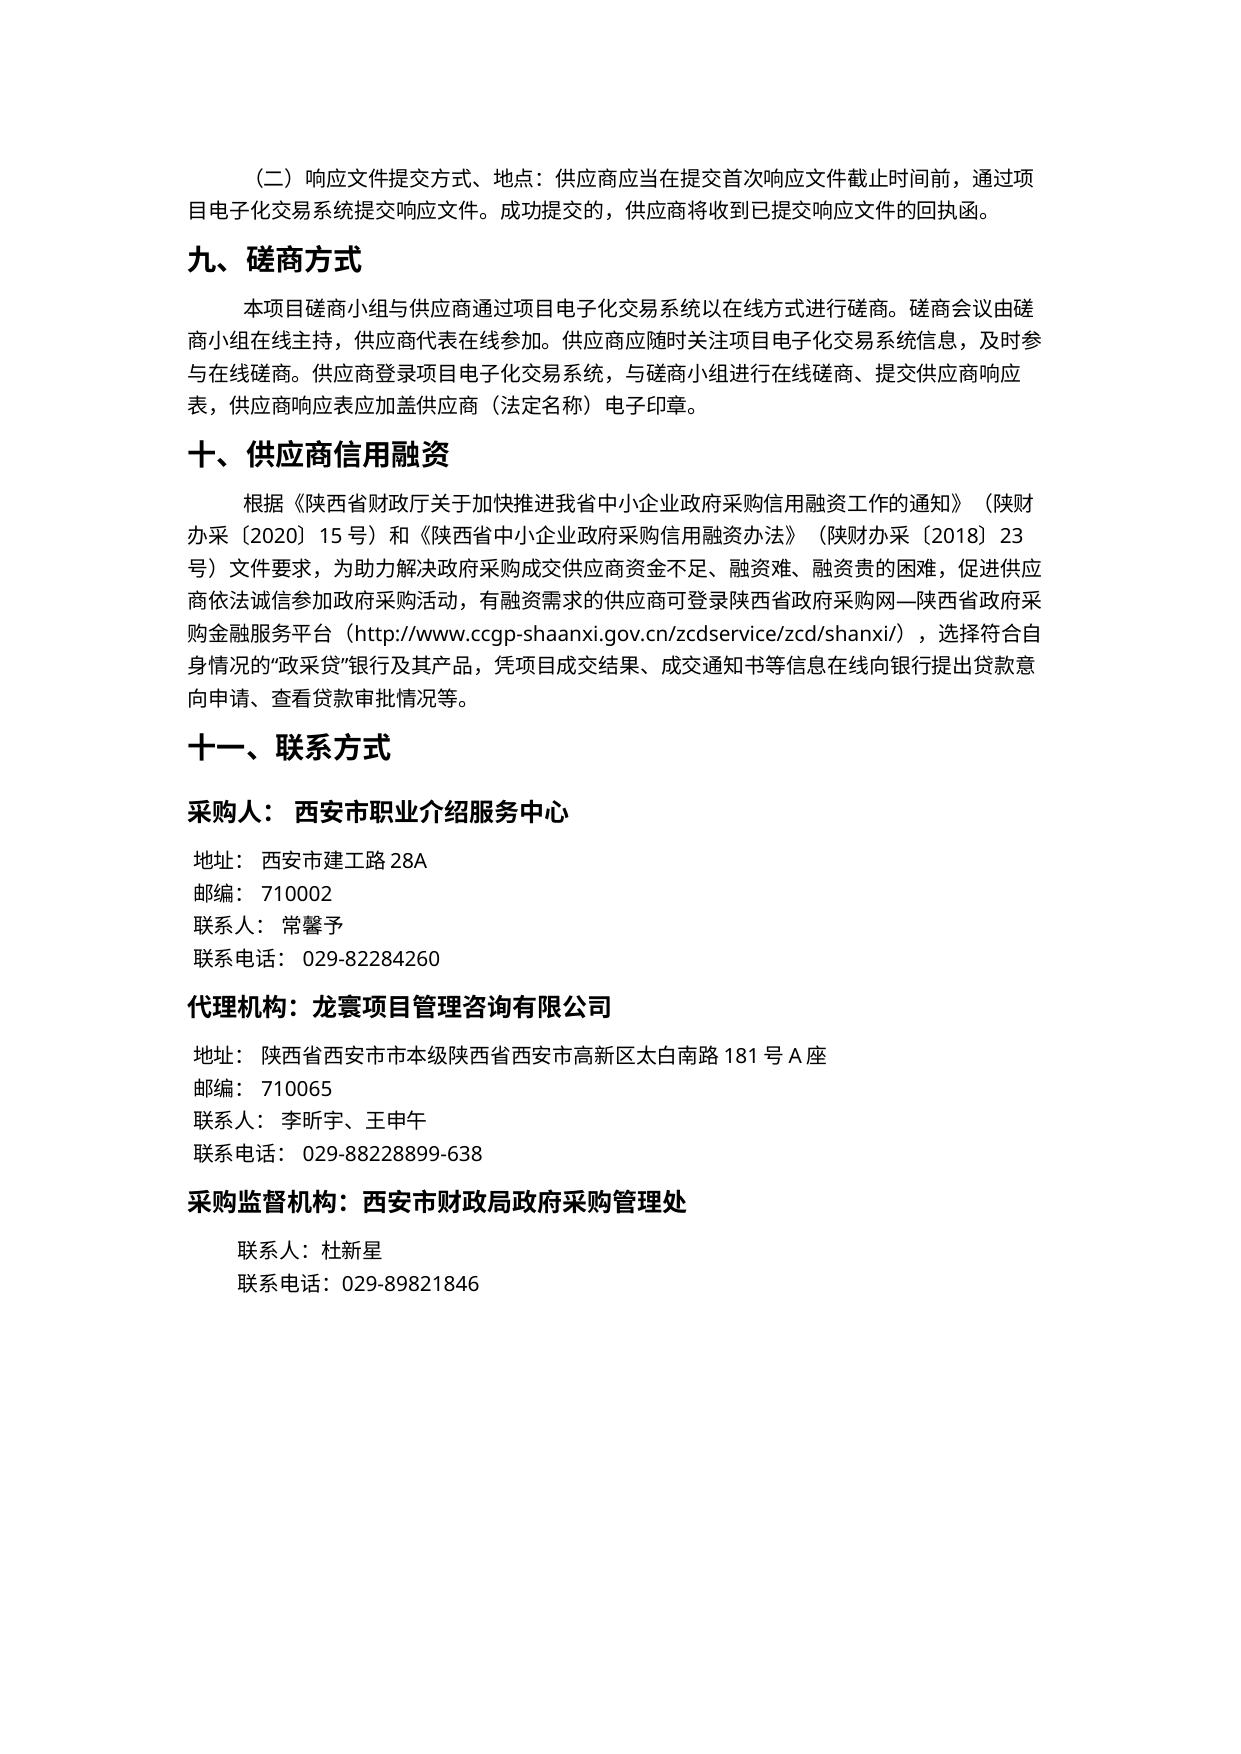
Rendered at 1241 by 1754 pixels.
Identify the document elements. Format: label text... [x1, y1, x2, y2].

text 采购监督机构：西安市财政局政府采购管理处 [187, 1169, 1053, 1234]
text 代理机构：龙寰项目管理咨询有限公司 [187, 974, 1053, 1039]
text 联系人： 李昕宇、王申午 [187, 1104, 1053, 1137]
text 十一、联系方式 [187, 714, 1053, 779]
text 联系电话：029-89821846 [187, 1267, 1053, 1299]
text 联系电话： 029-88228899-638 [187, 1137, 1053, 1169]
text 九、磋商方式 [187, 227, 1053, 292]
text 联系人： 常馨予 [187, 909, 1053, 942]
text 根据《陕西省财政厅关于加快推进我省中小企业政府采购信用融资工作的通知》（陕财办采〔2020〕15 号）和《陕西省中小企业政府采购信用融资办法》（陕财办采〔2018〕23 号）文件要求，为助力解决政府采购成交供应商资金不足、融资难、融资贵的困难，促进供应商依法诚信参加政府采购活动，有融资需求的供应商可登录陕西省政府采购网—陕西省政府采购金融服务平台（http://www.ccgp-shaanxi.gov.cn/zcdservice/zcd/shanxi/），选择符合自身情况的“政采贷”银行及其产品，凭项目成交结果、成交通知书等信息在线向银行提出贷款意向申请、查看贷款审批情况等。 [187, 487, 1053, 714]
text 采购人： 西安市职业介绍服务中心 [187, 779, 1053, 844]
text 联系电话： 029-82284260 [187, 942, 1053, 974]
text 地址： 陕西省西安市市本级陕西省西安市高新区太白南路181号A座 [187, 1039, 1053, 1072]
text 本项目磋商小组与供应商通过项目电子化交易系统以在线方式进行磋商。磋商会议由磋商小组在线主持，供应商代表在线参加。供应商应随时关注项目电子化交易系统信息，及时参与在线磋商。供应商登录项目电子化交易系统，与磋商小组进行在线磋商、提交供应商响应表，供应商响应表应加盖供应商（法定名称）电子印章。 [187, 292, 1053, 422]
text 联系人：杜新星 [187, 1234, 1053, 1267]
text 十、供应商信用融资 [187, 422, 1053, 487]
text 地址： 西安市建工路28A [187, 844, 1053, 877]
text 邮编： 710065 [187, 1072, 1053, 1104]
text 邮编： 710002 [187, 877, 1053, 909]
text （二）响应文件提交方式、地点：供应商应当在提交首次响应文件截止时间前，通过项目电子化交易系统提交响应文件。成功提交的，供应商将收到已提交响应文件的回执函。 [187, 162, 1053, 227]
